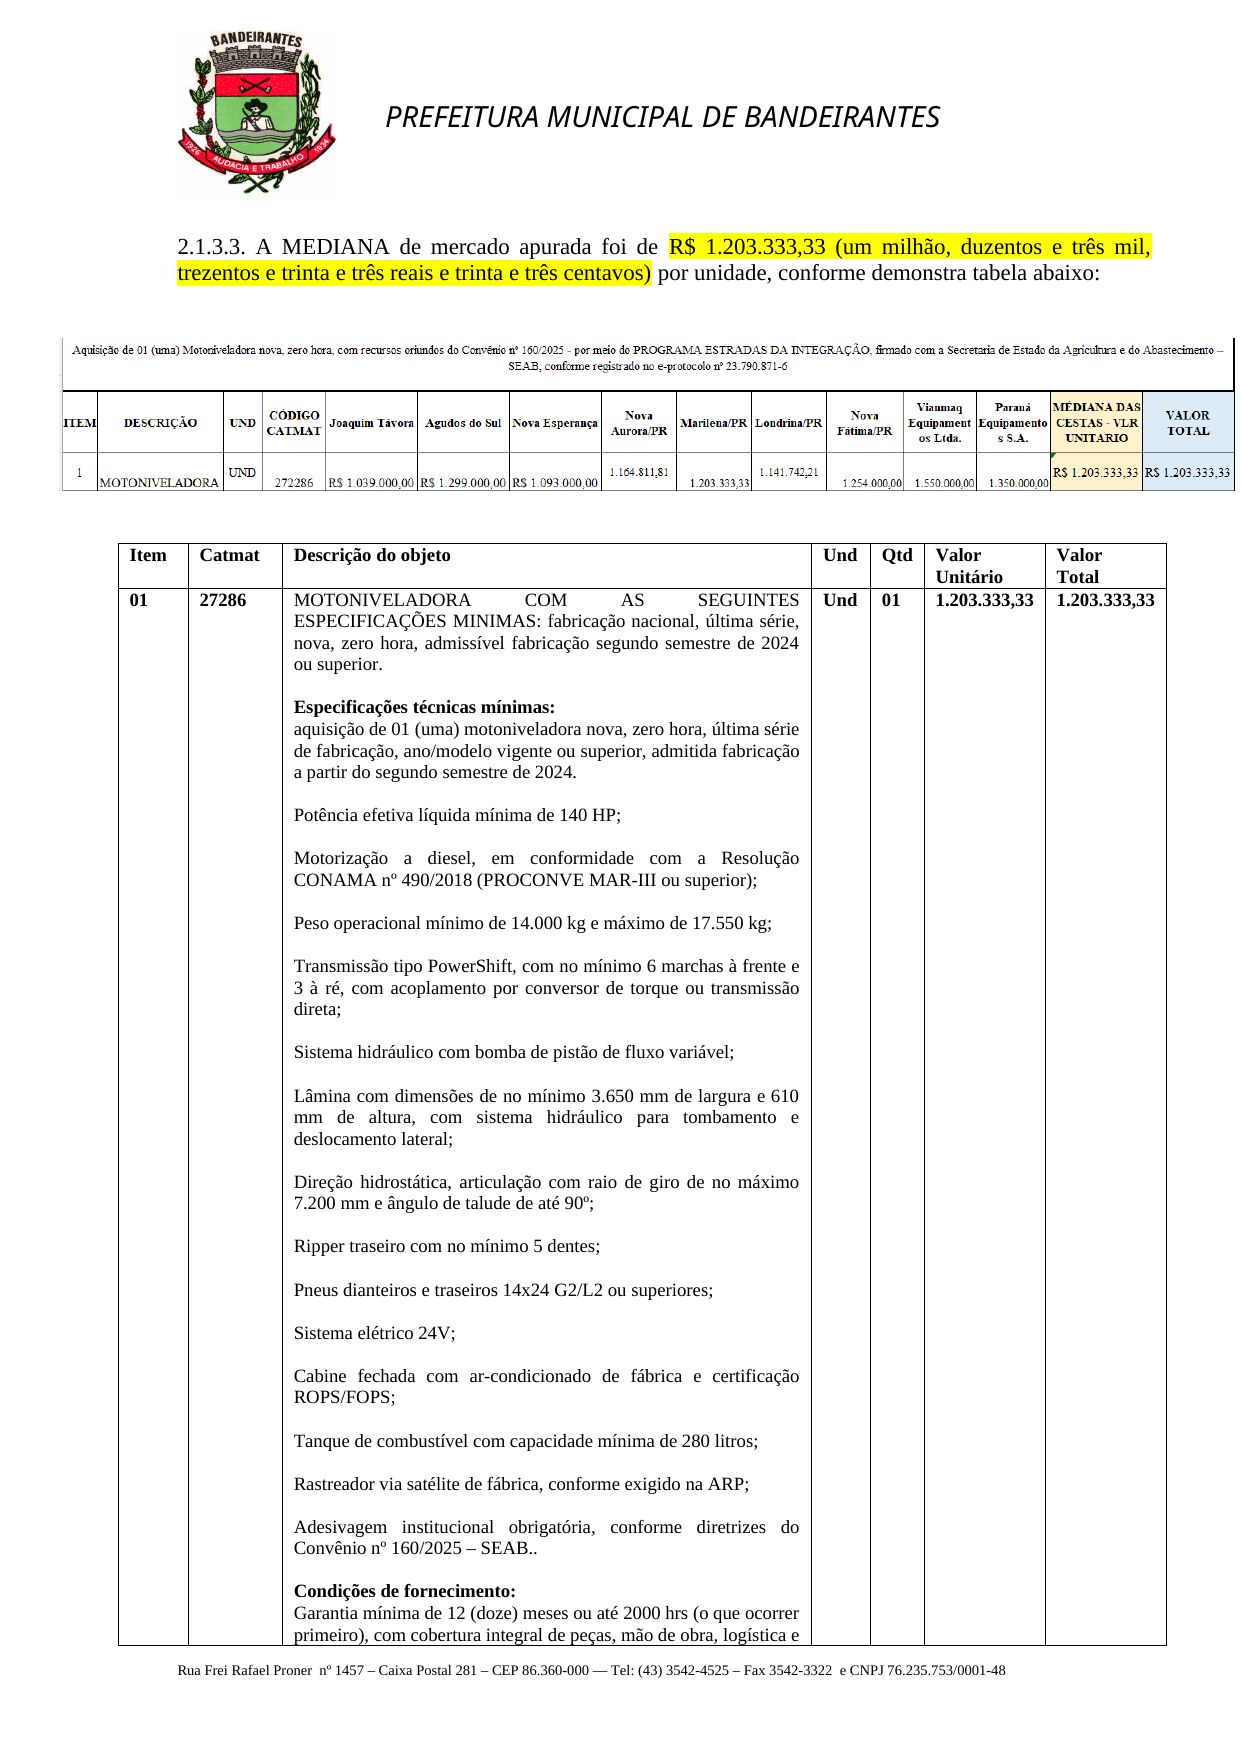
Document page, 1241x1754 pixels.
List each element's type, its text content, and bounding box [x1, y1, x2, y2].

table_header Valor Total [1046, 544, 1166, 587]
table_header Item [119, 544, 188, 587]
table_header Und [812, 544, 870, 587]
picture [177, 30, 338, 202]
text 2.1.3.3. A MEDIANA de mercado apurada foi de R$ 1.203.333,33 (um milhão, duzentos e três mil, trezentos e trinta e três reais e trinta e três centavos) por unidade, conforme demonstra tabela abaixo: [177, 233, 1152, 286]
table_cell 1.203.333,33 [1046, 589, 1166, 1645]
table_cell Und [812, 589, 870, 1645]
table_header Descrição do objeto [283, 544, 811, 587]
table_cell 1.203.333,33 [925, 589, 1045, 1645]
table_header Catmat [189, 544, 282, 587]
picture [59, 338, 1236, 491]
table_header Valor Unitário [925, 544, 1045, 587]
table_cell 01 [871, 589, 924, 1645]
table_cell 27286 [189, 589, 282, 1645]
table_header Qtd [871, 544, 924, 587]
table_cell 01 [119, 589, 188, 1645]
